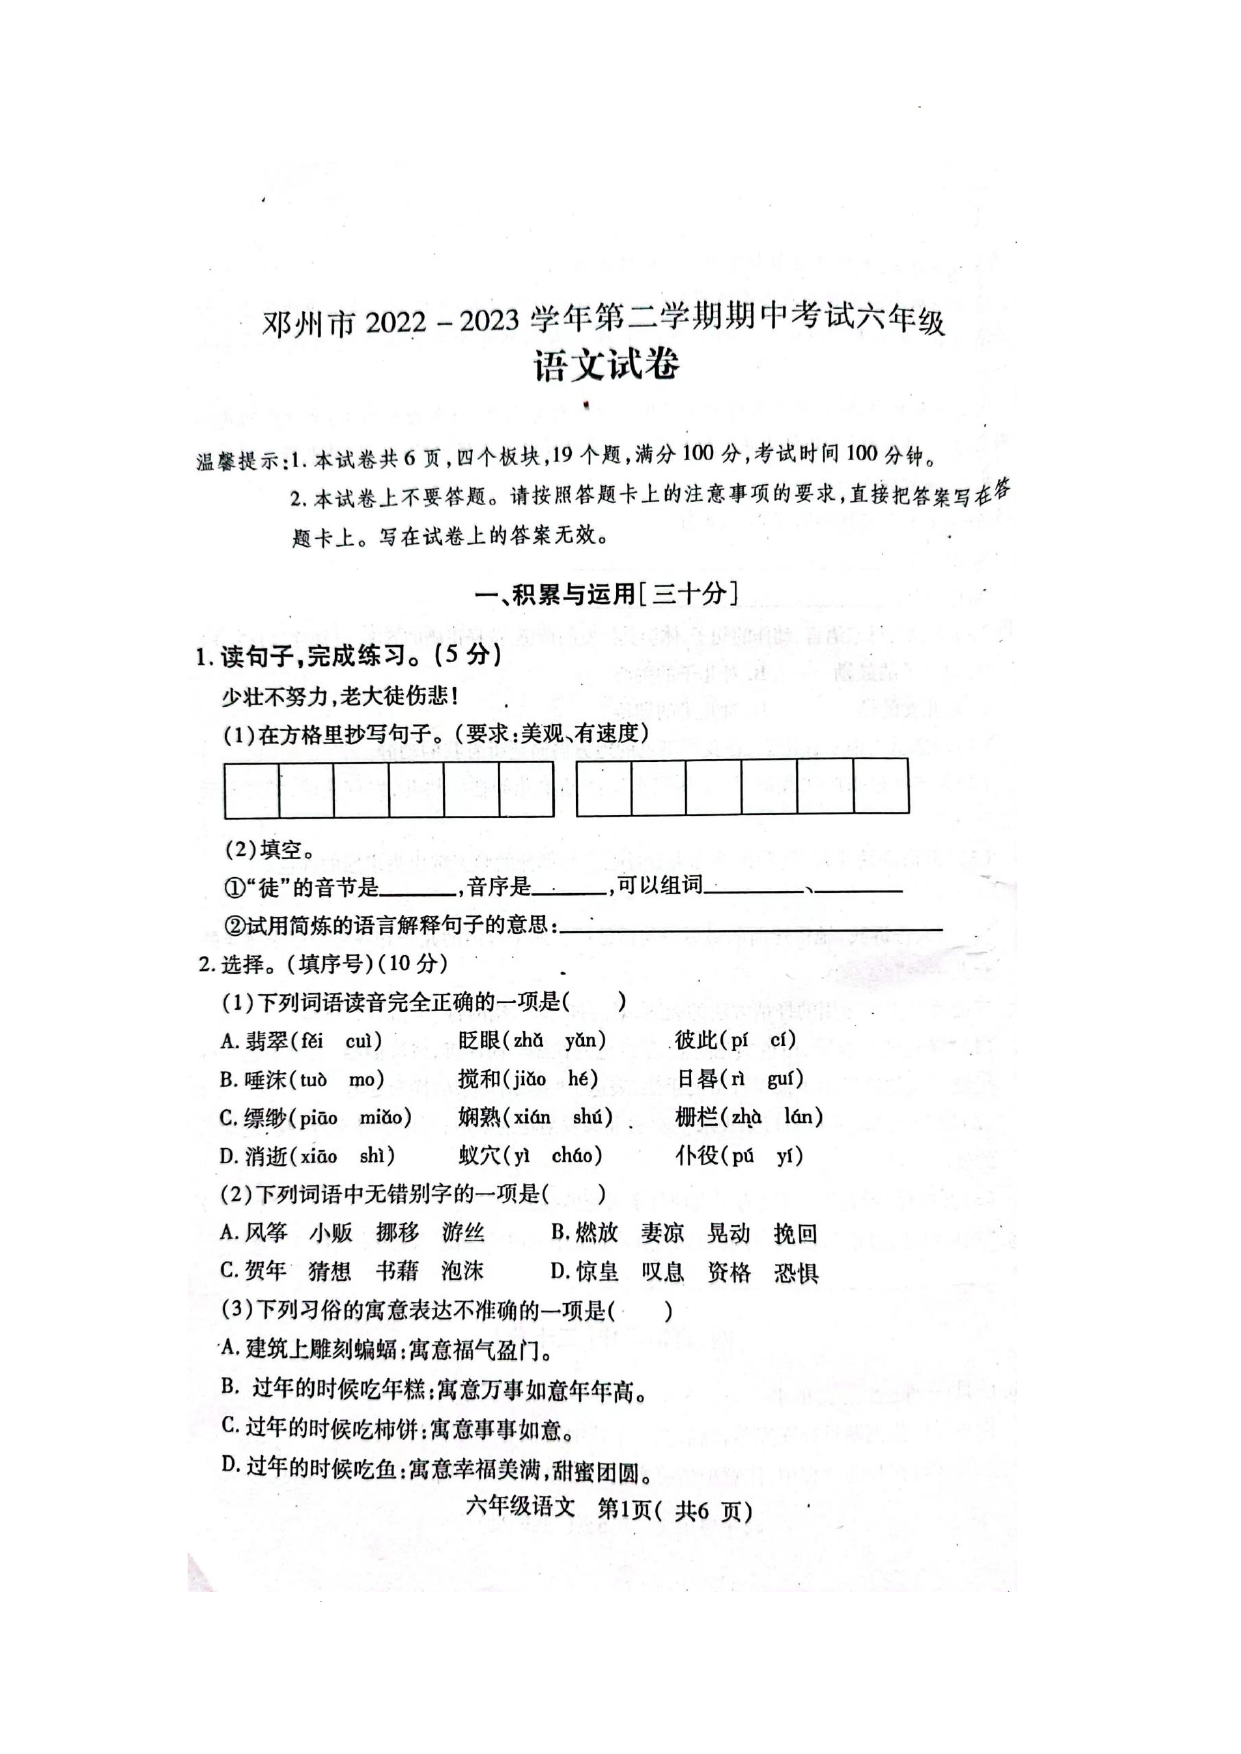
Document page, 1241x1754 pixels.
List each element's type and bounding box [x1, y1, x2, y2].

picture [187, 162, 1018, 1592]
